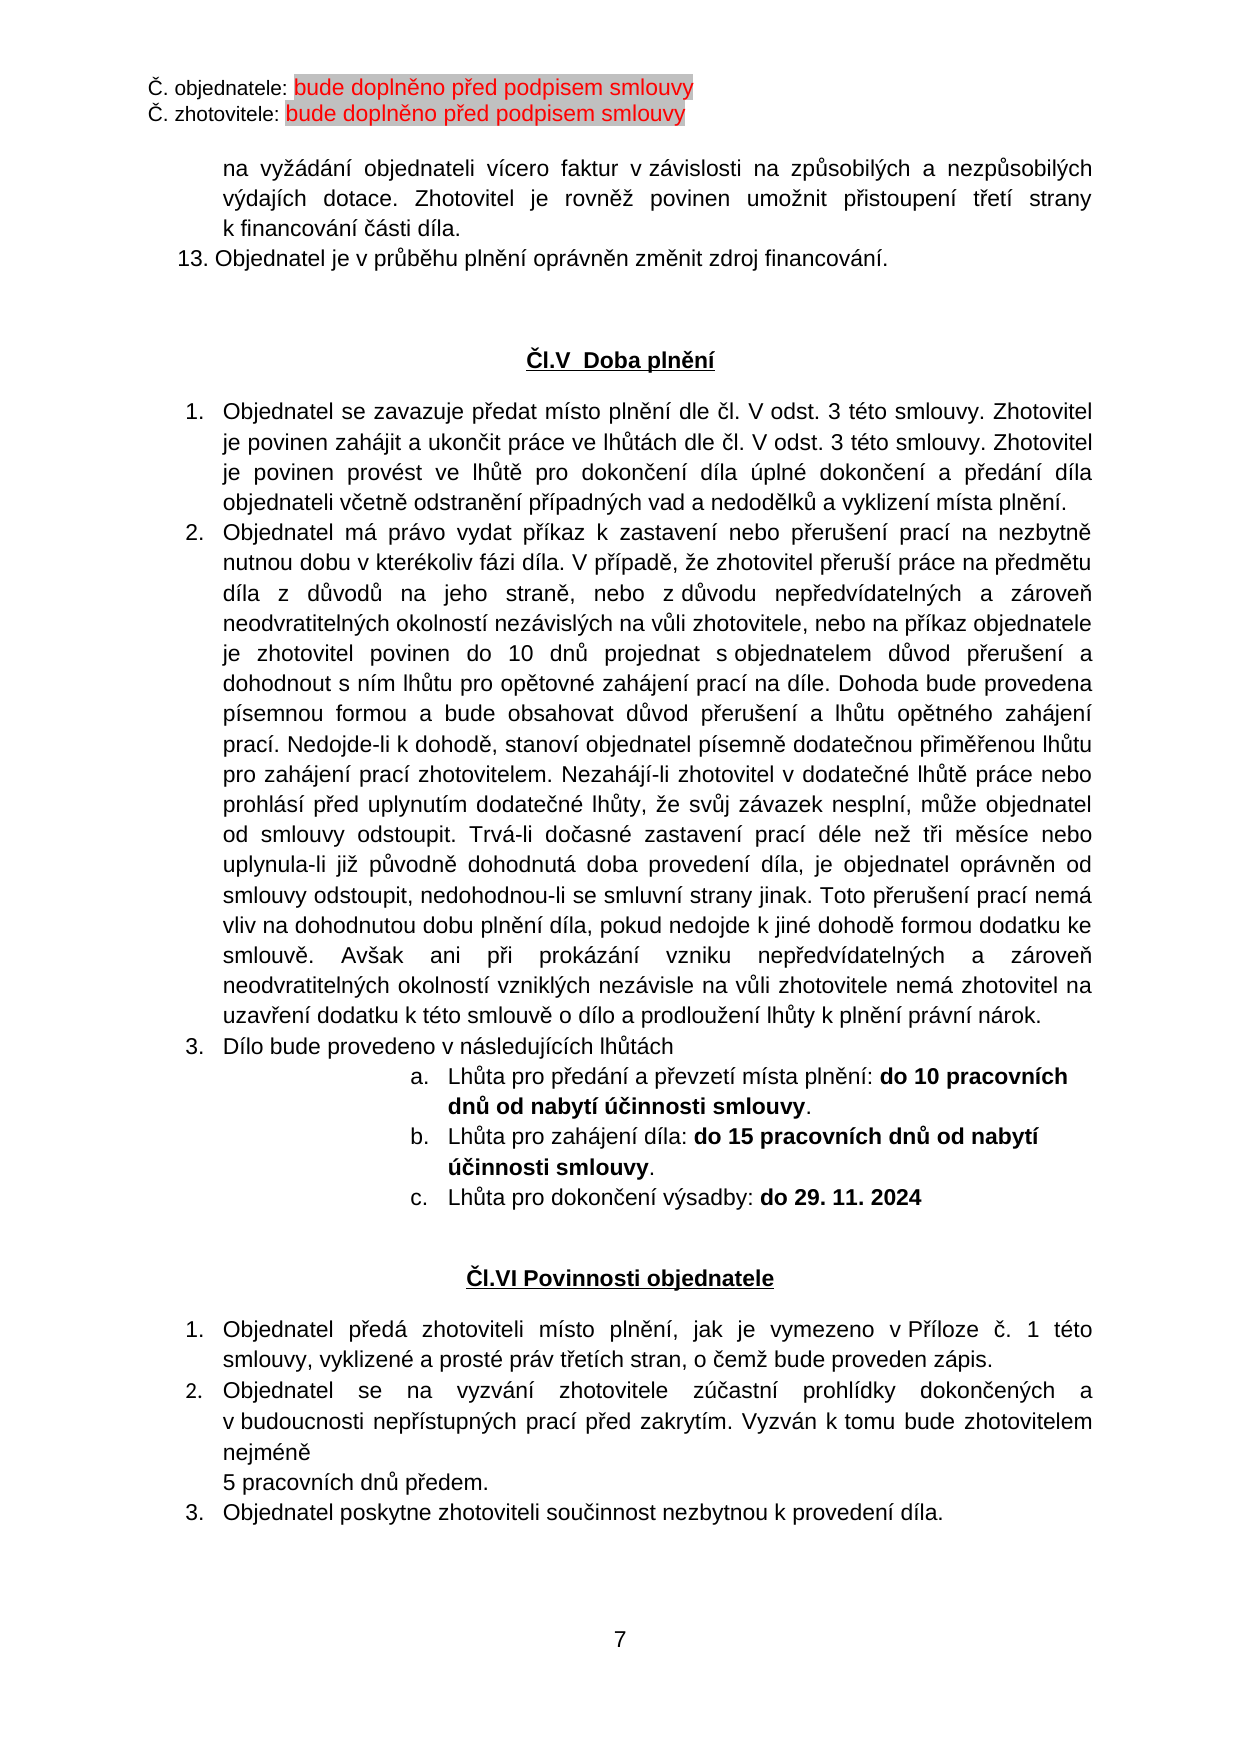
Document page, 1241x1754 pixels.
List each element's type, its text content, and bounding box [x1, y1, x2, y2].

list Objednatel se na vyzvání zhotovitele zúčastní prohlídky dokončených a v budoucnosti nepřístupných prací před zakrytím. Vyzván k tomu bude zhotovitelem nejméně 5 pracovních dnů předem. [185, 1376, 1093, 1495]
list Lhůta pro zahájení díla: do 15 pracovních dnů od nabytí účinnosti smlouvy. [410, 1123, 1093, 1180]
list Objednatel má právo vydat příkaz k zastavení nebo přerušení prací na nezbytně nutnou dobu v kterékoliv fázi díla. V případě, že zhotovitel přeruší práce na předmětu díla z důvodů na jeho straně, nebo z důvodu nepředvídatelných a zároveň neodvratitelných okolností nezávislých na vůli zhotovitele, nebo na příkaz objednatele je zhotovitel povinen do 10 dnů projednat s objednatelem důvod přerušení a dohodnout s ním lhůtu pro opětovné zahájení prací na díle. Dohoda bude provedena písemnou formou a bude obsahovat důvod přerušení a lhůtu opětného zahájení prací. Nedojde-li k dohodě, stanoví objednatel písemně dodatečnou přiměřenou lhůtu pro zahájení prací zhotovitelem. Nezahájí-li zhotovitel v dodatečné lhůtě práce nebo prohlásí před uplynutím dodatečné lhůty, že svůj závazek nesplní, může objednatel od smlouvy odstoupit. Trvá-li dočasné zastavení prací déle než tři měsíce nebo uplynula-li již původně dohodnutá doba provedení díla, je objednatel oprávněn od smlouvy odstoupit, nedohodnou-li se smluvní strany jinak. Toto přerušení prací nemá vliv na dohodnutou dobu plnění díla, pokud nedojde k jiné dohodě formou dodatku ke smlouvě. Avšak ani při prokázání vzniku nepředvídatelných a zároveň neodvratitelných okolností vzniklých nezávisle na vůli zhotovitele nemá zhotovitel na uzavření dodatku k této smlouvě o dílo a prodloužení lhůty k plnění právní nárok. [185, 519, 1093, 1029]
list Objednatel poskytne zhotoviteli součinnost nezbytnou k provedení díla. [185, 1499, 1093, 1525]
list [185, 154, 1093, 241]
text Čl.VI Povinnosti objednatele [148, 1265, 1093, 1291]
list Dílo bude provedeno v následujících lhůtách [185, 1033, 1093, 1059]
list Lhůta pro dokončení výsadby: do 29. 11. 2024 [410, 1184, 1093, 1210]
list Lhůta pro předání a převzetí místa plnění: do 10 pracovních dnů od nabytí účinnosti smlouvy. [410, 1063, 1093, 1119]
list Objednatel se zavazuje předat místo plnění dle čl. V odst. 3 této smlouvy. Zhotovitel je povinen zahájit a ukončit práce ve lhůtách dle čl. V odst. 3 této smlouvy. Zhotovitel je povinen provést ve lhůtě pro dokončení díla úplné dokončení a předání díla objednateli včetně odstranění případných vad a nedodělků a vyklizení místa plnění. [185, 398, 1093, 515]
text Čl.V Doba plnění [148, 347, 1093, 373]
list Objednatel předá zhotoviteli místo plnění, jak je vymezeno v Příloze č. 1 této smlouvy, vyklizené a prosté práv třetích stran, o čemž bude proveden zápis. [185, 1316, 1093, 1372]
list Objednatel je v průběhu plnění oprávněn změnit zdroj financování. [177, 245, 1093, 271]
